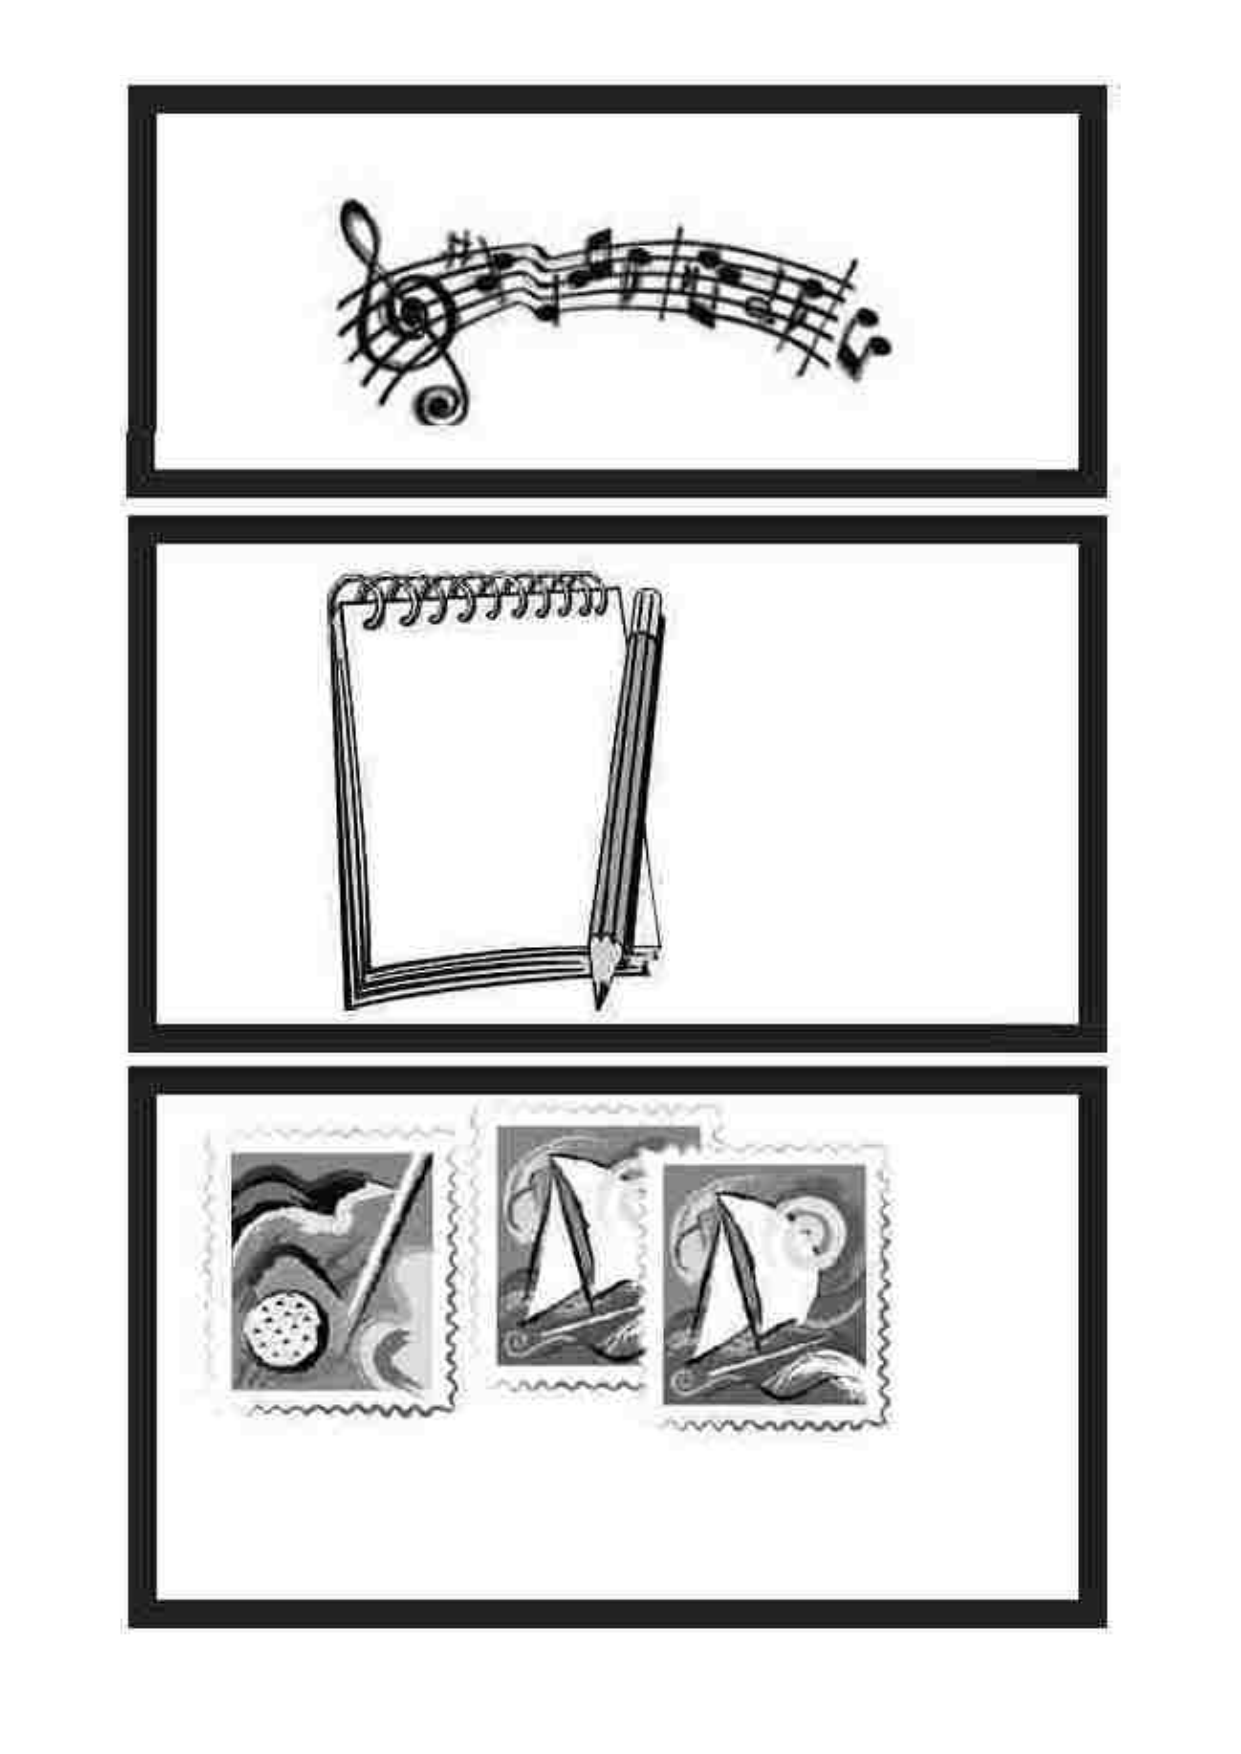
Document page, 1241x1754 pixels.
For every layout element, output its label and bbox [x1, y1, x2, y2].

picture [119, 75, 1121, 1646]
